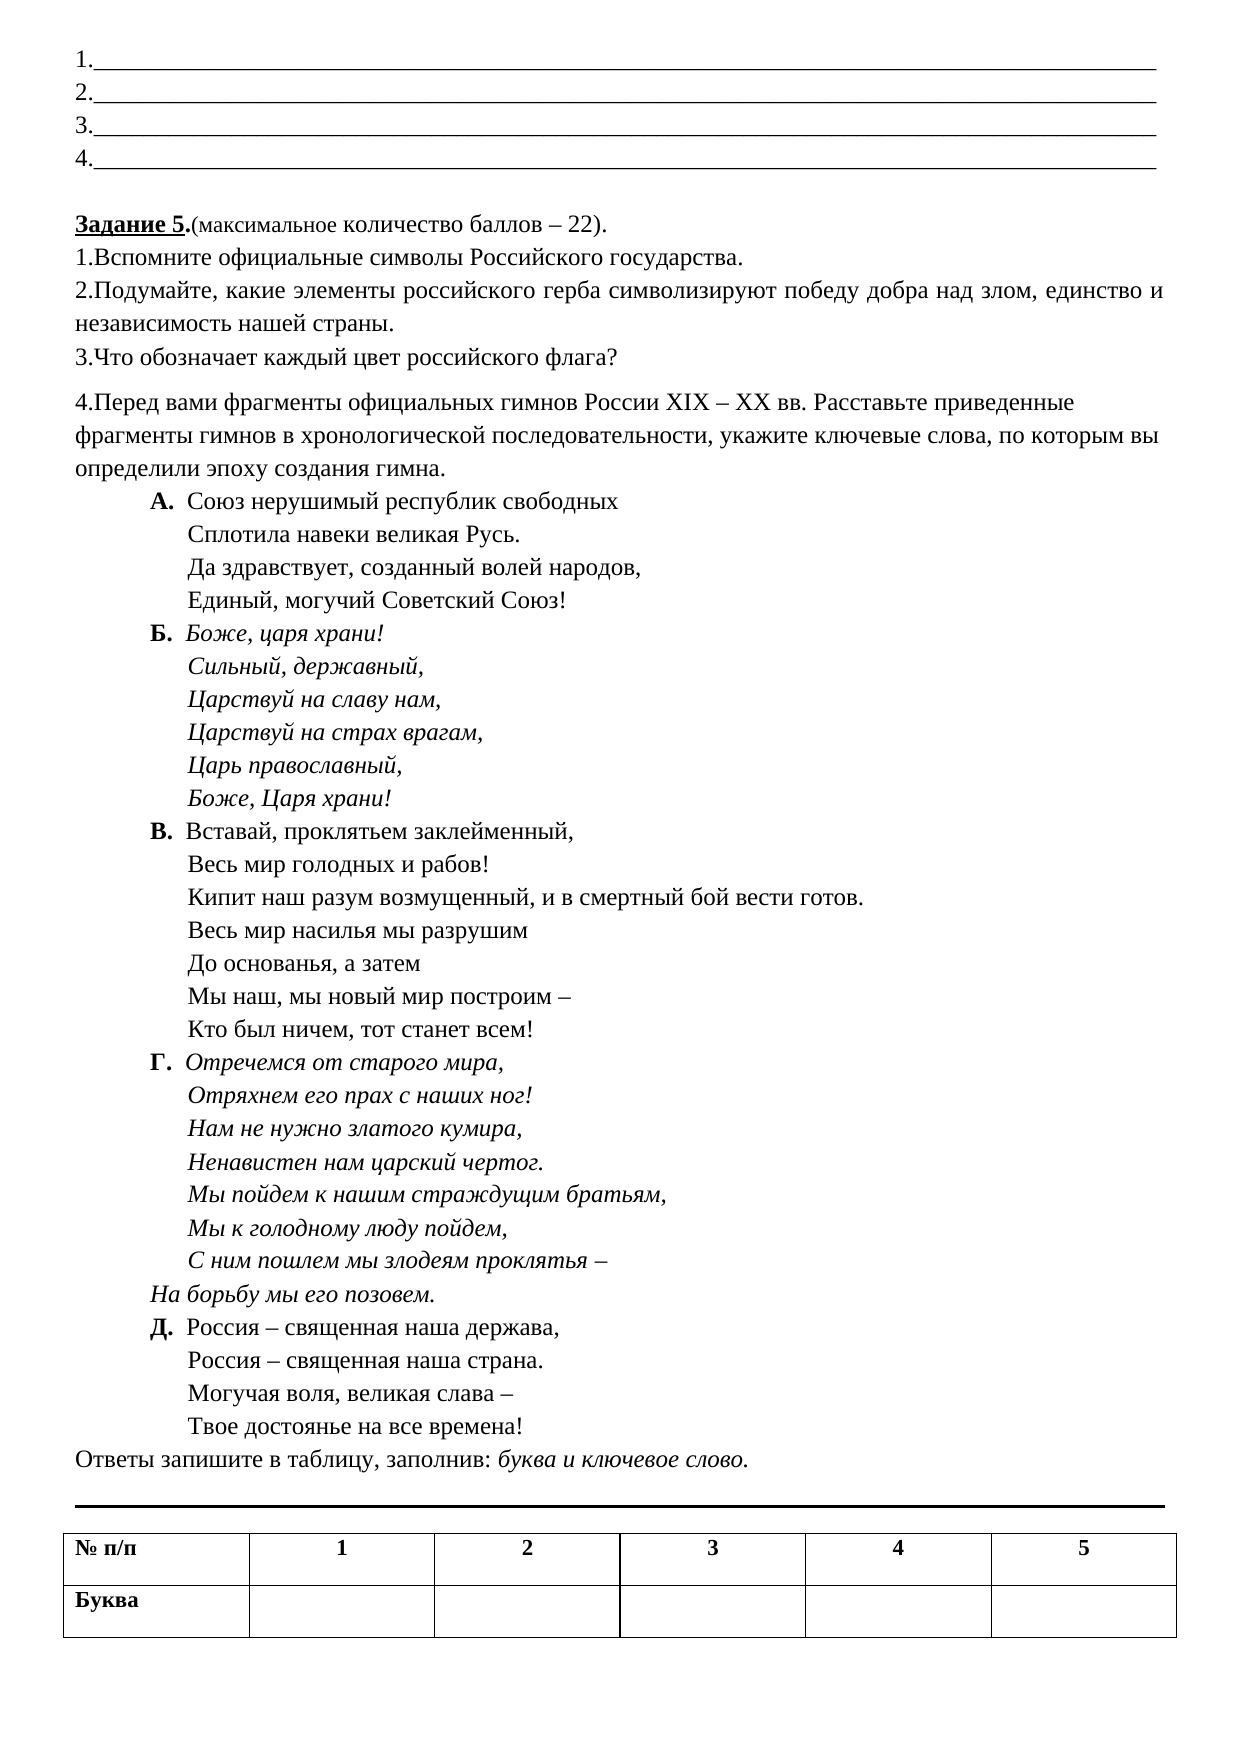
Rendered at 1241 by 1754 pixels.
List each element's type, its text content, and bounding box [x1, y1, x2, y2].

table_cell [992, 1586, 1176, 1637]
table_cell [621, 1586, 805, 1637]
text Единый, могучий Советский Союз! [75, 585, 1165, 614]
text А. Союз нерушимый республик свободных [75, 486, 1165, 515]
text Царствуй на страх врагам, [75, 717, 1165, 746]
table_cell Буква [64, 1586, 249, 1637]
text 3._____________________________________________________________________________________ [75, 110, 1165, 139]
text Мы наш, мы новый мир построим – [75, 981, 1165, 1010]
text Твое достоянье на все времена! [75, 1411, 1165, 1439]
table_cell [435, 1586, 619, 1637]
text 4.Перед вами фрагменты официальных гимнов России XIX – XX вв. Расставьте приведенные фрагменты гимнов в хронологической последовательности, укажите ключевые слова, по которым вы определили эпоху создания гимна. [75, 387, 1165, 482]
text Нам не нужно златого кумира, [75, 1113, 1165, 1142]
text 2.Подумайте, какие элементы российского герба символизируют победу добра над злом, единство и независимость нашей страны. [75, 276, 1165, 337]
text 2._____________________________________________________________________________________ [75, 77, 1165, 106]
text Могучая воля, великая слава – [75, 1378, 1165, 1406]
table_header 2 [435, 1534, 619, 1585]
text Д. Россия – священная наша держава, [75, 1312, 1165, 1340]
table_header 3 [621, 1534, 805, 1585]
table_header 1 [250, 1534, 434, 1585]
table_header 4 [806, 1534, 991, 1585]
text Г. Отречемся от старого мира, [75, 1047, 1165, 1076]
text Да здравствует, созданный волей народов, [75, 552, 1165, 581]
text Б. Боже, царя храни! [75, 618, 1165, 647]
text Царствуй на славу нам, [75, 684, 1165, 713]
text Ответы запишите в таблицу, заполнив: буква и ключевое слово. [75, 1444, 1165, 1472]
text 1.Вспомните официальные символы Российского государства. [75, 242, 1165, 271]
table_cell [250, 1586, 434, 1637]
text Царь православный, [75, 750, 1165, 779]
text 4._____________________________________________________________________________________ [75, 143, 1165, 172]
text Весь мир насилья мы разрушим [75, 915, 1165, 944]
table_cell [806, 1586, 991, 1637]
text Мы к голодному люду пойдем, [75, 1213, 1165, 1241]
text 3.Что обозначает каждый цвет российского флага? [75, 342, 1165, 370]
text Отряхнем его прах с наших ног! [75, 1081, 1165, 1109]
text 1._____________________________________________________________________________________ [75, 44, 1165, 73]
text Ненавистен нам царский чертог. [75, 1147, 1165, 1175]
text Кто был ничем, тот станет всем! [75, 1014, 1165, 1043]
text На борьбу мы его позовем. [75, 1279, 1165, 1307]
table_header 5 [992, 1534, 1176, 1585]
text В. Вставай, проклятьем заклейменный, [75, 816, 1165, 845]
text Кипит наш разум возмущенный, и в смертный бой вести готов. [75, 882, 1165, 911]
table_header № п/п [64, 1534, 249, 1585]
text Россия – священная наша страна. [75, 1345, 1165, 1373]
text Мы пойдем к нашим страждущим братьям, [75, 1179, 1165, 1208]
text С ним пошлем мы злодеям проклятья – [75, 1246, 1165, 1274]
text До основанья, а затем [75, 948, 1165, 977]
text Боже, Царя храни! [75, 783, 1165, 812]
text Сильный, державный, [75, 651, 1165, 680]
text Весь мир голодных и рабов! [75, 849, 1165, 878]
text Задание 5.(максимальное количество баллов – 22). [75, 209, 1165, 238]
text Сплотила навеки великая Русь. [75, 519, 1165, 548]
